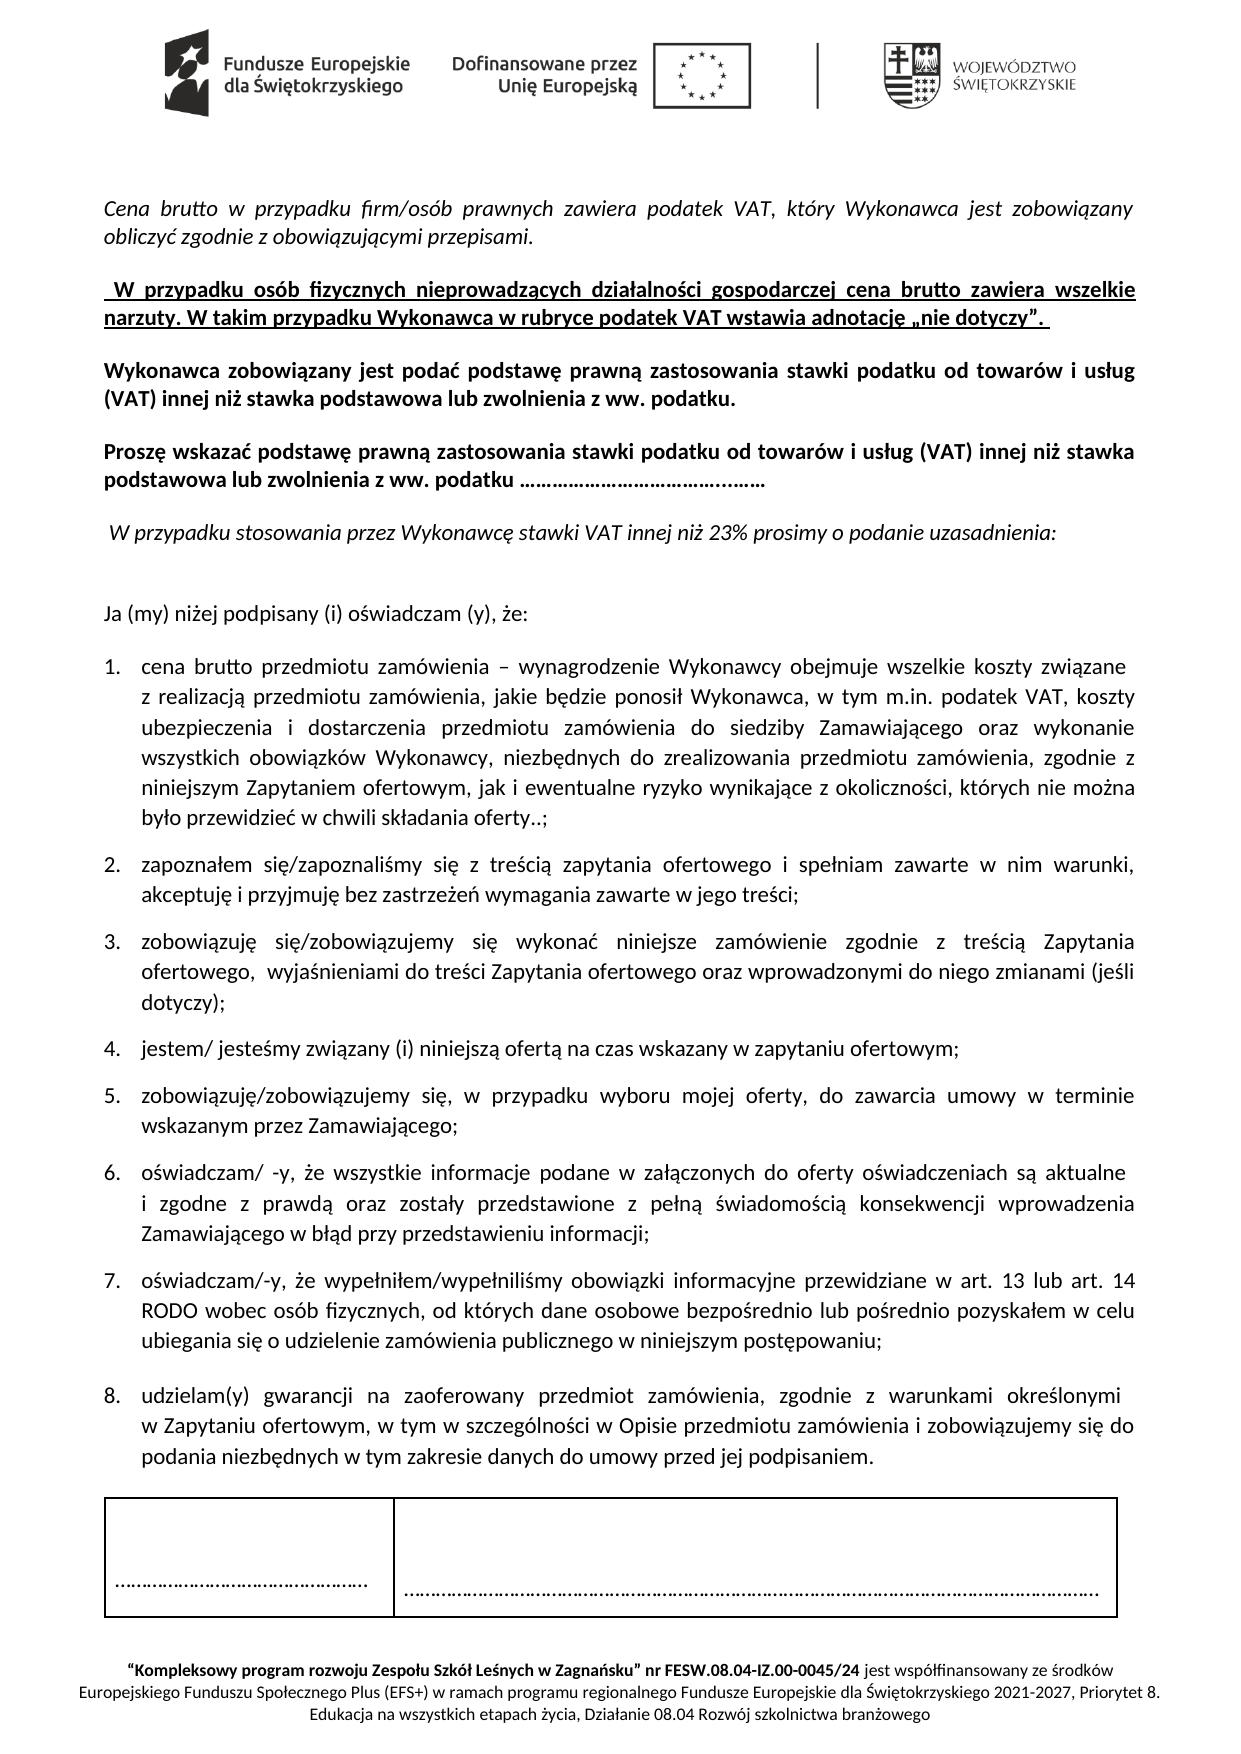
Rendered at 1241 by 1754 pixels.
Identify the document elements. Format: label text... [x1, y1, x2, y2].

picture [164, 29, 1076, 117]
list oświadczam/-y, że wypełniłem/wypełniliśmy obowiązki informacyjne przewidziane w art. 13 lub art. 14 RODO wobec osób fizycznych, od których dane osobowe bezpośrednio lub pośrednio pozyskałem w celu ubiegania się o udzielenie zamówienia publicznego w niniejszym postępowaniu; [103, 1266, 1137, 1354]
text Cena brutto w przypadku firm/osób prawnych zawiera podatek VAT, który Wykonawca jest zobowiązany obliczyć zgodnie z obowiązującymi przepisami. [103, 194, 1137, 250]
list zobowiązuję się/zobowiązujemy się wykonać niniejsze zamówienie zgodnie z treścią Zapytania ofertowego, wyjaśnieniami do treści Zapytania ofertowego oraz wprowadzonymi do niego zmianami (jeśli dotyczy); [103, 927, 1137, 1016]
text Ja (my) niżej podpisany (i) oświadczam (y), że: [103, 599, 1189, 627]
text Proszę wskazać podstawę prawną zastosowania stawki podatku od towarów i usług (VAT) innej niż stawka podstawowa lub zwolnienia z ww. podatku ………………………………...…… [103, 437, 1137, 493]
text W przypadku osób fizycznych nieprowadzących działalności gospodarczej cena brutto zawiera wszelkie narzuty. W takim przypadku Wykonawca w rubryce podatek VAT wstawia adnotację „nie dotyczy”. [103, 275, 1137, 331]
list zobowiązuję/zobowiązujemy się, w przypadku wyboru mojej oferty, do zawarcia umowy w terminie wskazanym przez Zamawiającego; [103, 1081, 1137, 1139]
list udzielam(y) gwarancji na zaoferowany przedmiot zamówienia, zgodnie z warunkami określonymi w Zapytaniu ofertowym, w tym w szczególności w Opisie przedmiotu zamówienia i zobowiązujemy się do podania niezbędnych w tym zakresie danych do umowy przed jej podpisaniem. [103, 1381, 1137, 1470]
list oświadczam/ -y, że wszystkie informacje podane w załączonych do oferty oświadczeniach są aktualne i zgodne z prawdą oraz zostały przedstawione z pełną świadomością konsekwencji wprowadzenia Zamawiającego w błąd przy przedstawieniu informacji; [103, 1158, 1137, 1247]
table_header …………………………………………………………………………………………………………………… [395, 1499, 1116, 1616]
list jestem/ jesteśmy związany (i) niniejszą ofertą na czas wskazany w zapytaniu ofertowym; [103, 1034, 1137, 1062]
list zapoznałem się/zapoznaliśmy się z treścią zapytania ofertowego i spełniam zawarte w nim warunki, akceptuję i przyjmuję bez zastrzeżeń wymagania zawarte w jego treści; [103, 850, 1137, 908]
text W przypadku stosowania przez Wykonawcę stawki VAT innej niż 23% prosimy o podanie uzasadnienia: [103, 518, 1137, 546]
text Wykonawca zobowiązany jest podać podstawę prawną zastosowania stawki podatku od towarów i usług (VAT) innej niż stawka podstawowa lub zwolnienia z ww. podatku. [103, 356, 1137, 412]
list cena brutto przedmiotu zamówienia – wynagrodzenie Wykonawcy obejmuje wszelkie koszty związane z realizacją przedmiotu zamówienia, jakie będzie ponosił Wykonawca, w tym m.in. podatek VAT, koszty ubezpieczenia i dostarczenia przedmiotu zamówienia do siedziby Zamawiającego oraz wykonanie wszystkich obowiązków Wykonawcy, niezbędnych do zrealizowania przedmiotu zamówienia, zgodnie z niniejszym Zapytaniem ofertowym, jak i ewentualne ryzyko wynikające z okoliczności, których nie można było przewidzieć w chwili składania oferty..; [103, 652, 1137, 831]
table_header ………………………………………… [106, 1499, 393, 1616]
